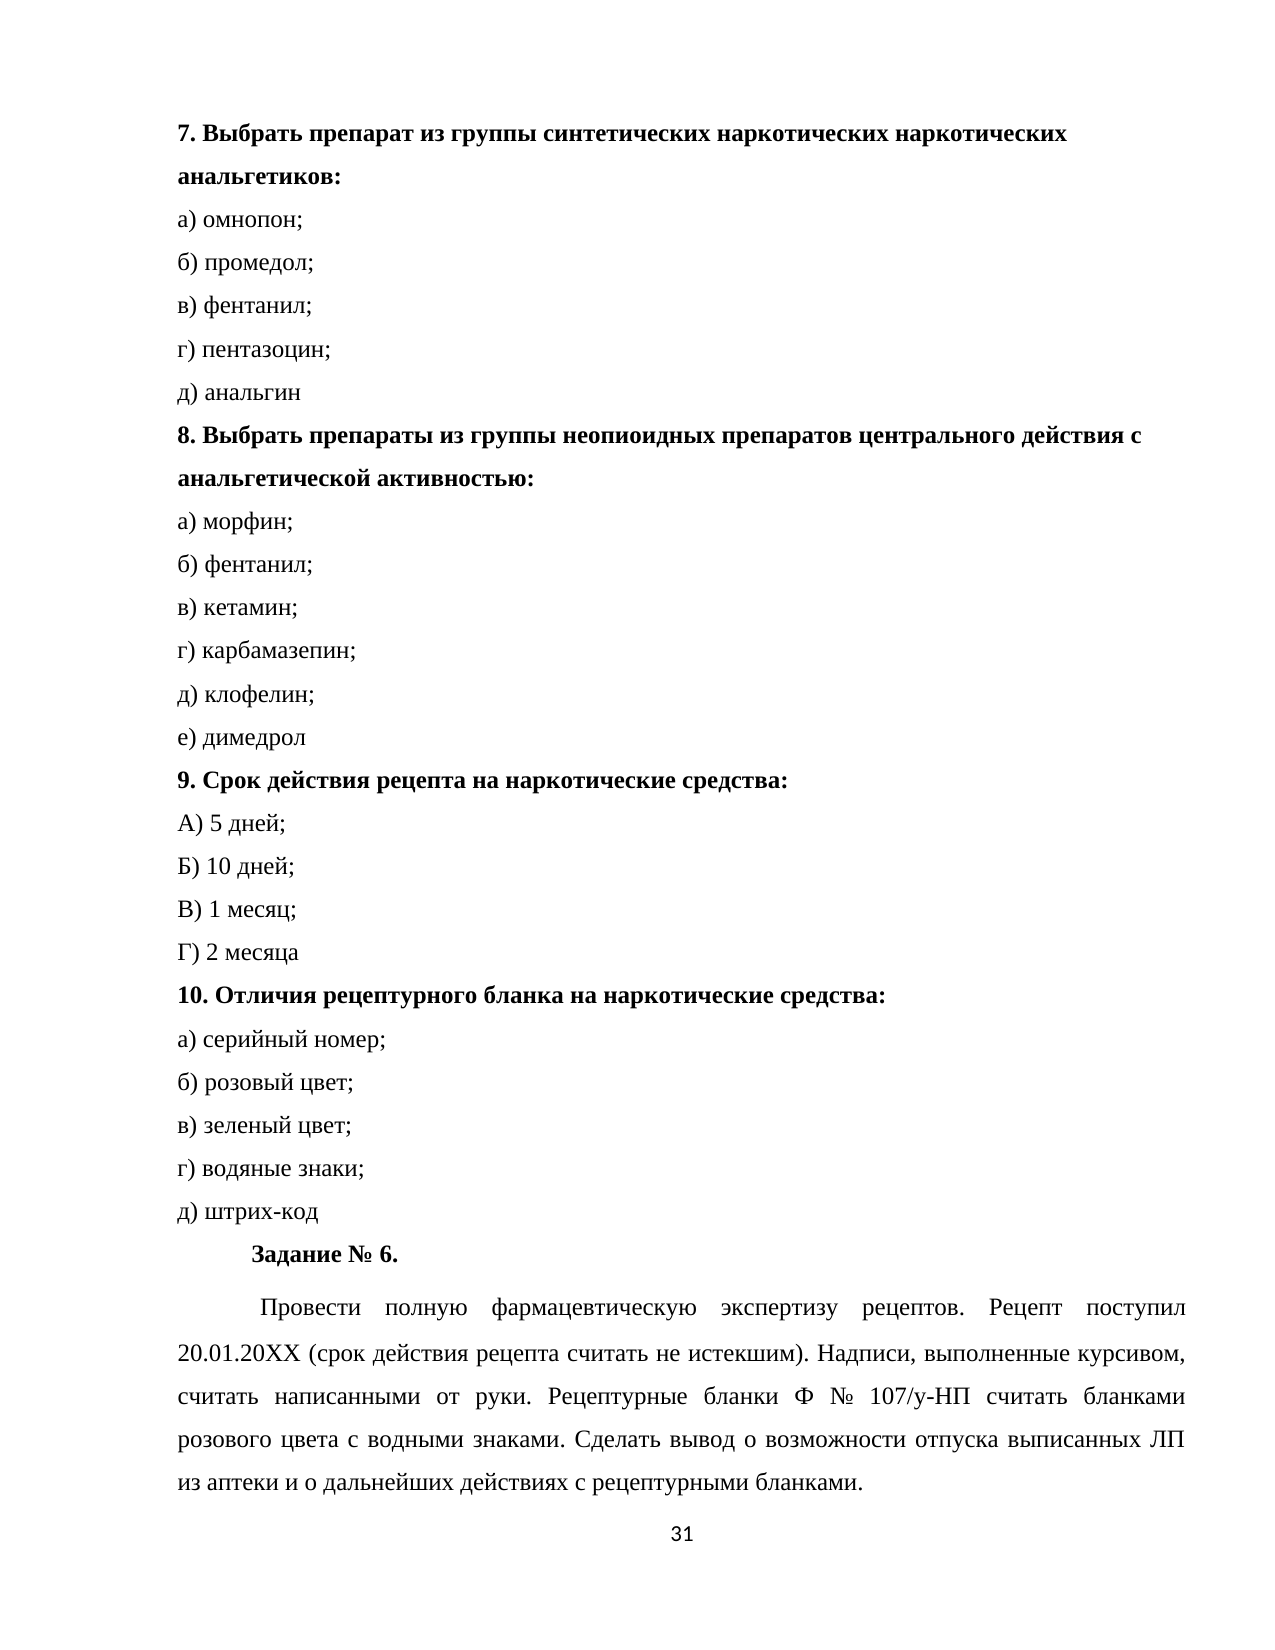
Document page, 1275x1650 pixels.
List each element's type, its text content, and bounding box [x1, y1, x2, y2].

text е) димедрол [177, 722, 1186, 751]
text Г) 2 месяца [177, 937, 1186, 966]
text в) фентанил; [177, 291, 1186, 319]
text в) зеленый цвет; [177, 1110, 1186, 1139]
text 9. Срок действия рецепта на наркотические средства: [177, 765, 1186, 794]
text 7. Выбрать препарат из группы синтетических наркотических наркотических анальгетиков: [177, 118, 1186, 190]
text б) промедол; [177, 247, 1186, 276]
text д) анальгин [177, 377, 1186, 406]
text б) фентанил; [177, 549, 1186, 578]
text а) серийный номер; [177, 1024, 1186, 1052]
text Провести полную фармацевтическую экспертизу рецептов. Рецепт поступил 20.01.20ХХ (срок действия рецепта считать не истекшим). Надписи, выполненные курсивом, считать написанными от руки. Рецептурные бланки Ф № 107/у-НП считать бланками розового цвета с водными знаками. Сделать вывод о возможности отпуска выписанных ЛП из аптеки и о дальнейших действиях с рецептурными бланками. [177, 1282, 1186, 1496]
text д) клофелин; [177, 679, 1186, 707]
text Б) 10 дней; [177, 851, 1186, 880]
text а) омнопон; [177, 204, 1186, 233]
text а) морфин; [177, 506, 1186, 535]
text в) кетамин; [177, 592, 1186, 621]
text Задание № 6. [177, 1239, 1186, 1268]
text 8. Выбрать препараты из группы неопиоидных препаратов центрального действия с анальгетической активностью: [177, 420, 1186, 492]
text г) водяные знаки; [177, 1153, 1186, 1182]
text г) пентазоцин; [177, 334, 1186, 362]
text А) 5 дней; [177, 808, 1186, 837]
text б) розовый цвет; [177, 1067, 1186, 1096]
text д) штрих-код [177, 1196, 1186, 1225]
text 10. Отличия рецептурного бланка на наркотические средства: [177, 981, 1186, 1009]
text г) карбамазепин; [177, 636, 1186, 664]
text В) 1 месяц; [177, 894, 1186, 923]
